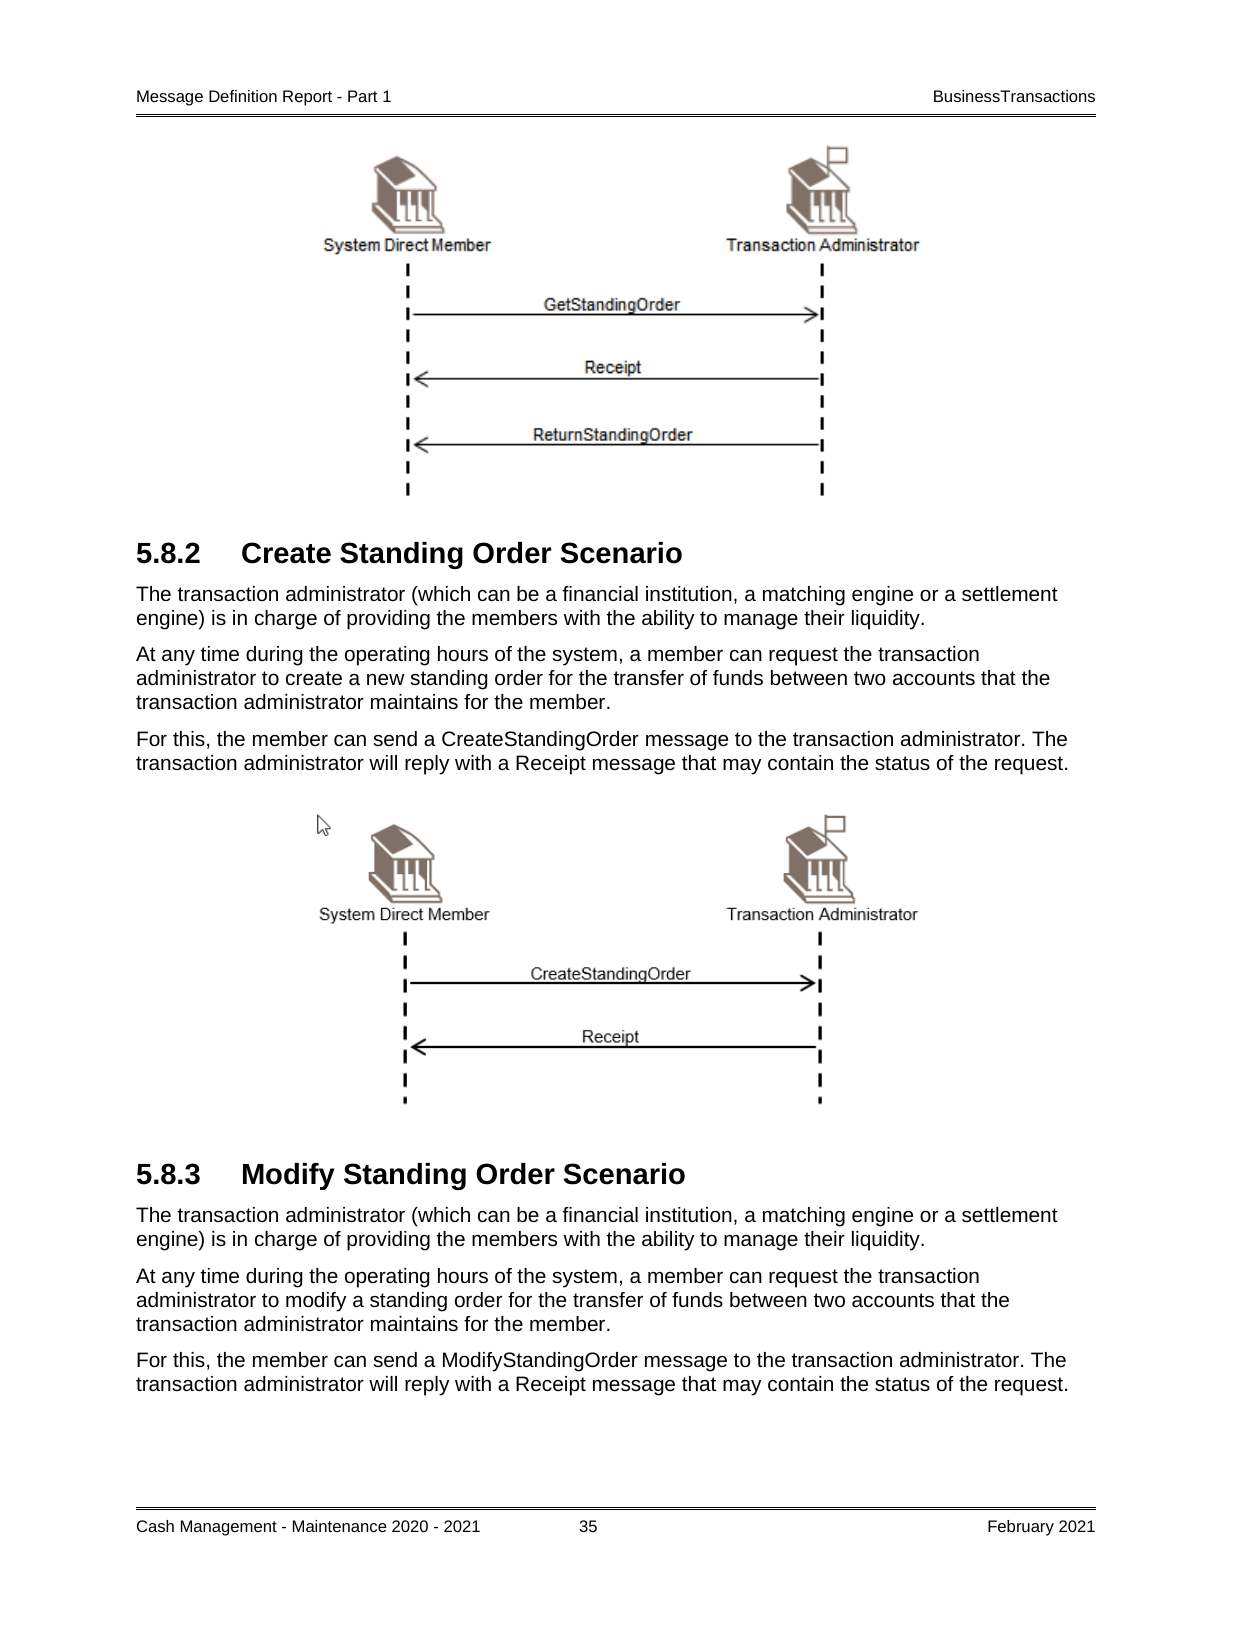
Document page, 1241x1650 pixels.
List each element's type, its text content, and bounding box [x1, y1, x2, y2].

subtitle Modify Standing Order Scenario [136, 1157, 1104, 1191]
text The transaction administrator (which can be a financial institution, a matching engine or a settlement engine) is in charge of providing the members with the ability to manage their liquidity. [136, 582, 1104, 630]
text At any time during the operating hours of the system, a member can request the transaction administrator to create a new standing order for the transfer of funds between two accounts that the transaction administrator maintains for the member. [136, 642, 1104, 714]
picture [319, 140, 921, 499]
subtitle Create Standing Order Scenario [136, 536, 1104, 569]
text The transaction administrator (which can be a financial institution, a matching engine or a settlement engine) is in charge of providing the members with the ability to manage their liquidity. [136, 1203, 1104, 1251]
text For this, the member can send a ModifyStandingOrder message to the transaction administrator. The transaction administrator will reply with a Receipt message that may contain the status of the request. [136, 1348, 1104, 1396]
text At any time during the operating hours of the system, a member can request the transaction administrator to modify a standing order for the transfer of funds between two accounts that the transaction administrator maintains for the member. [136, 1263, 1104, 1335]
text For this, the member can send a CreateStandingOrder message to the transaction administrator. The transaction administrator will reply with a Receipt message that may contain the status of the request. [136, 727, 1104, 774]
picture [306, 799, 934, 1120]
